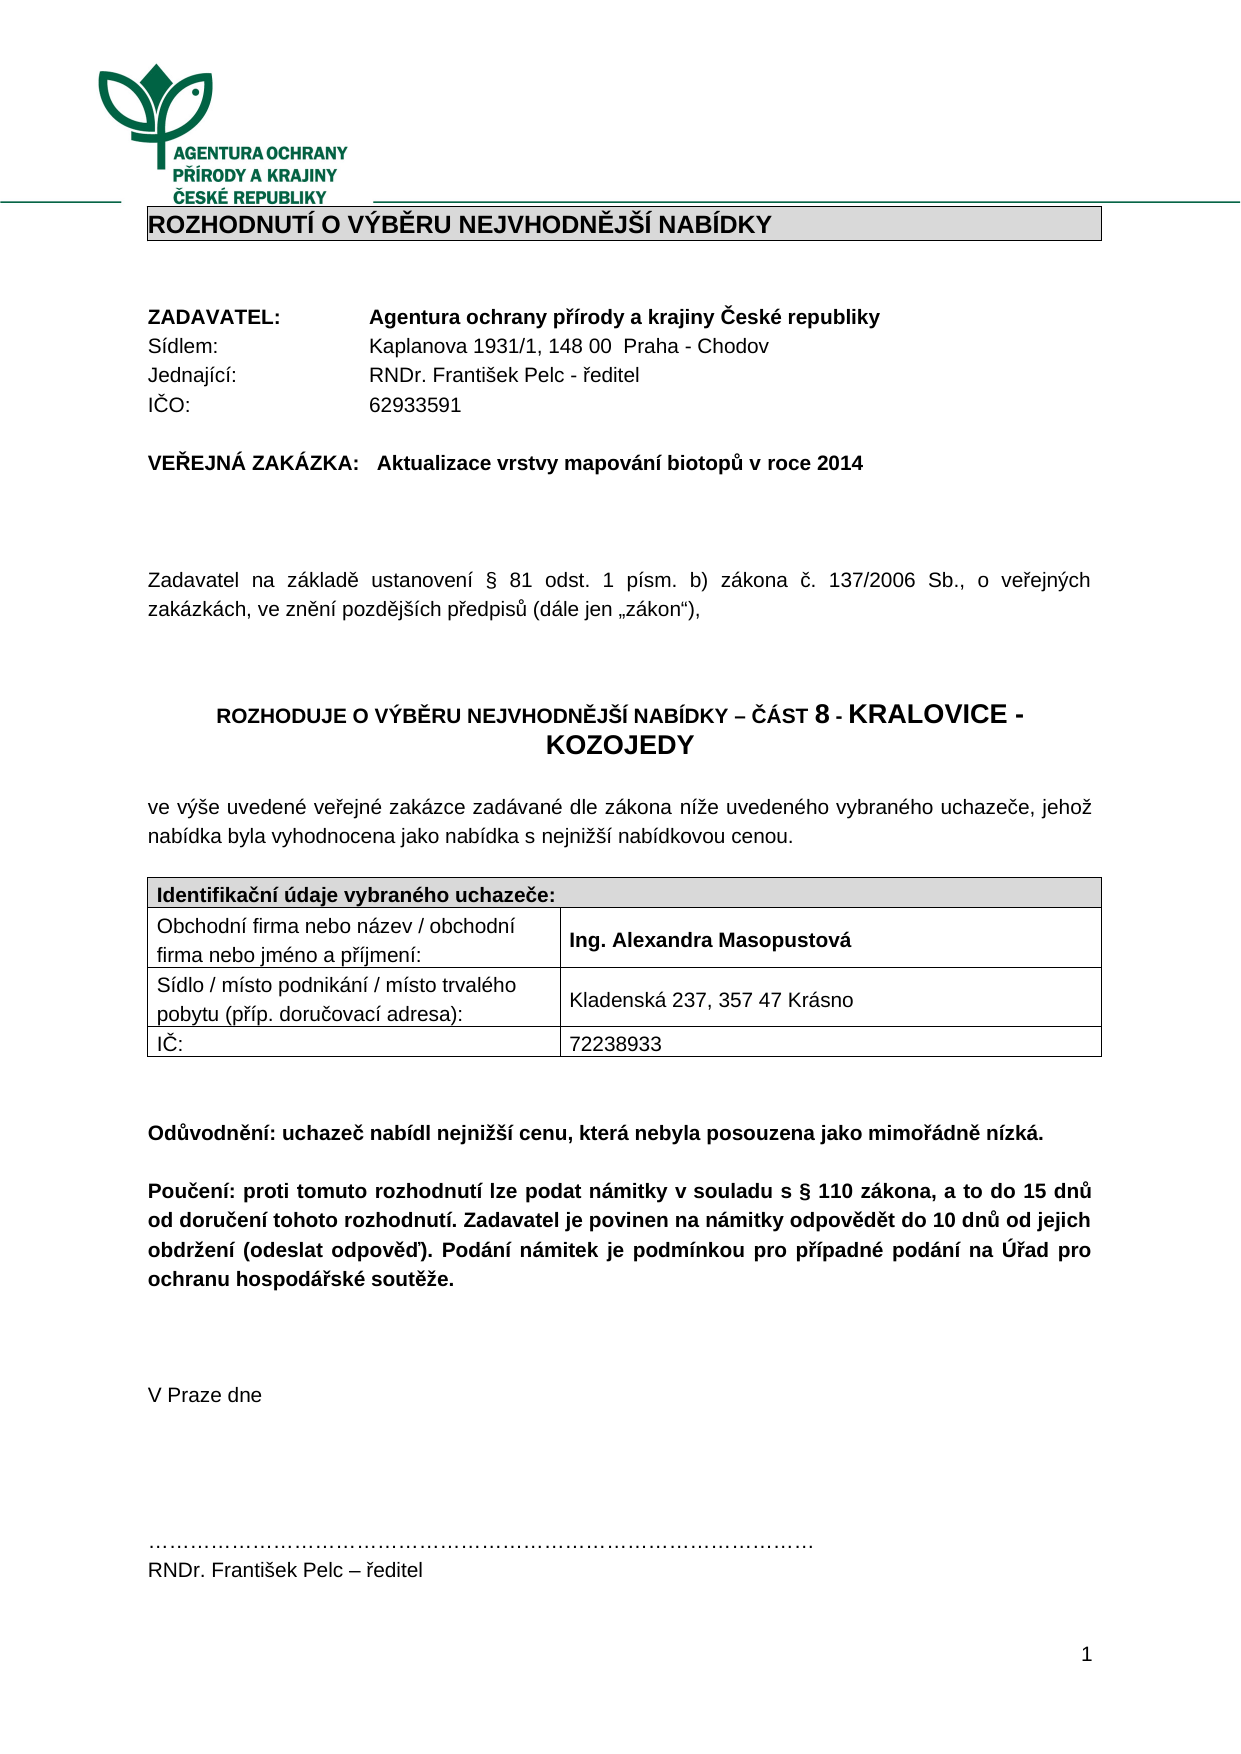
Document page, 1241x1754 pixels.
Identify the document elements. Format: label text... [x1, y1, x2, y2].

text Poučení: proti tomuto rozhodnutí lze podat námitky v souladu s § 110 zákona, a to do 15 dnů od doručení tohoto rozhodnutí. Zadavatel je povinen na námitky odpovědět do 10 dnů od jejich obdržení (odeslat odpověď). Podání námitek je podmínkou pro případné podání na Úřad pro ochranu hospodářské soutěže. [148, 1174, 1092, 1291]
text Zadavatel na základě ustanovení § 81 odst. 1 písm. b) zákona č. 137/2006 Sb., o veřejných zakázkách, ve znění pozdějších předpisů (dále jen „zákon“), [148, 562, 1092, 621]
table_header Identifikační údaje vybraného uchazeče: [148, 878, 1101, 907]
table_cell Ing. Alexandra Masopustová [561, 908, 1101, 967]
table_cell Sídlo / místo podnikání / místo trvalého pobytu (příp. doručovací adresa): [148, 968, 560, 1026]
text RNDr. František Pelc – ředitel [148, 1553, 1092, 1582]
title Rozhodnutí o VÝBĚRU NEJVHODNĚJŠÍ NABÍDKY [148, 207, 1101, 240]
table_cell Kladenská 237, 357 47 Krásno [561, 968, 1101, 1026]
text Jednající: RNDr. František Pelc - ředitel [148, 358, 1092, 387]
text V Praze dne [148, 1378, 1092, 1407]
text Sídlem: Kaplanova 1931/1, 148 00 Praha - Chodov [148, 329, 1092, 358]
table_cell Obchodní firma nebo název / obchodní firma nebo jméno a příjmení: [148, 908, 560, 967]
table_cell IČ: [148, 1027, 560, 1056]
table_cell 72238933 [561, 1027, 1101, 1056]
subtitle RozhodUJE o výběru nejvhodnější nabídky – část 8 - Kralovice - Kozojedy [148, 698, 1092, 760]
text IČO: 62933591 [148, 387, 1092, 416]
text Odůvodnění: uchazeč nabídl nejnižší cenu, která nebyla posouzena jako mimořádně nízká. [148, 1116, 1092, 1145]
subtitle ve výše uvedené veřejné zakázce zadávané dle zákona níže uvedeného vybraného uchazeče, jehož nabídka byla vyhodnocena jako nabídka s nejnižší nabídkovou cenou. [148, 789, 1092, 848]
text …………………………………………………………………………………… [148, 1524, 1092, 1553]
text ZADAVATEL: Agentura ochrany přírody a krajiny České republiky [148, 300, 1092, 329]
picture [0, 0, 1241, 209]
text VEŘEJNÁ ZAKÁZKA: Aktualizace vrstvy mapování biotopů v roce 2014 [148, 446, 1092, 475]
